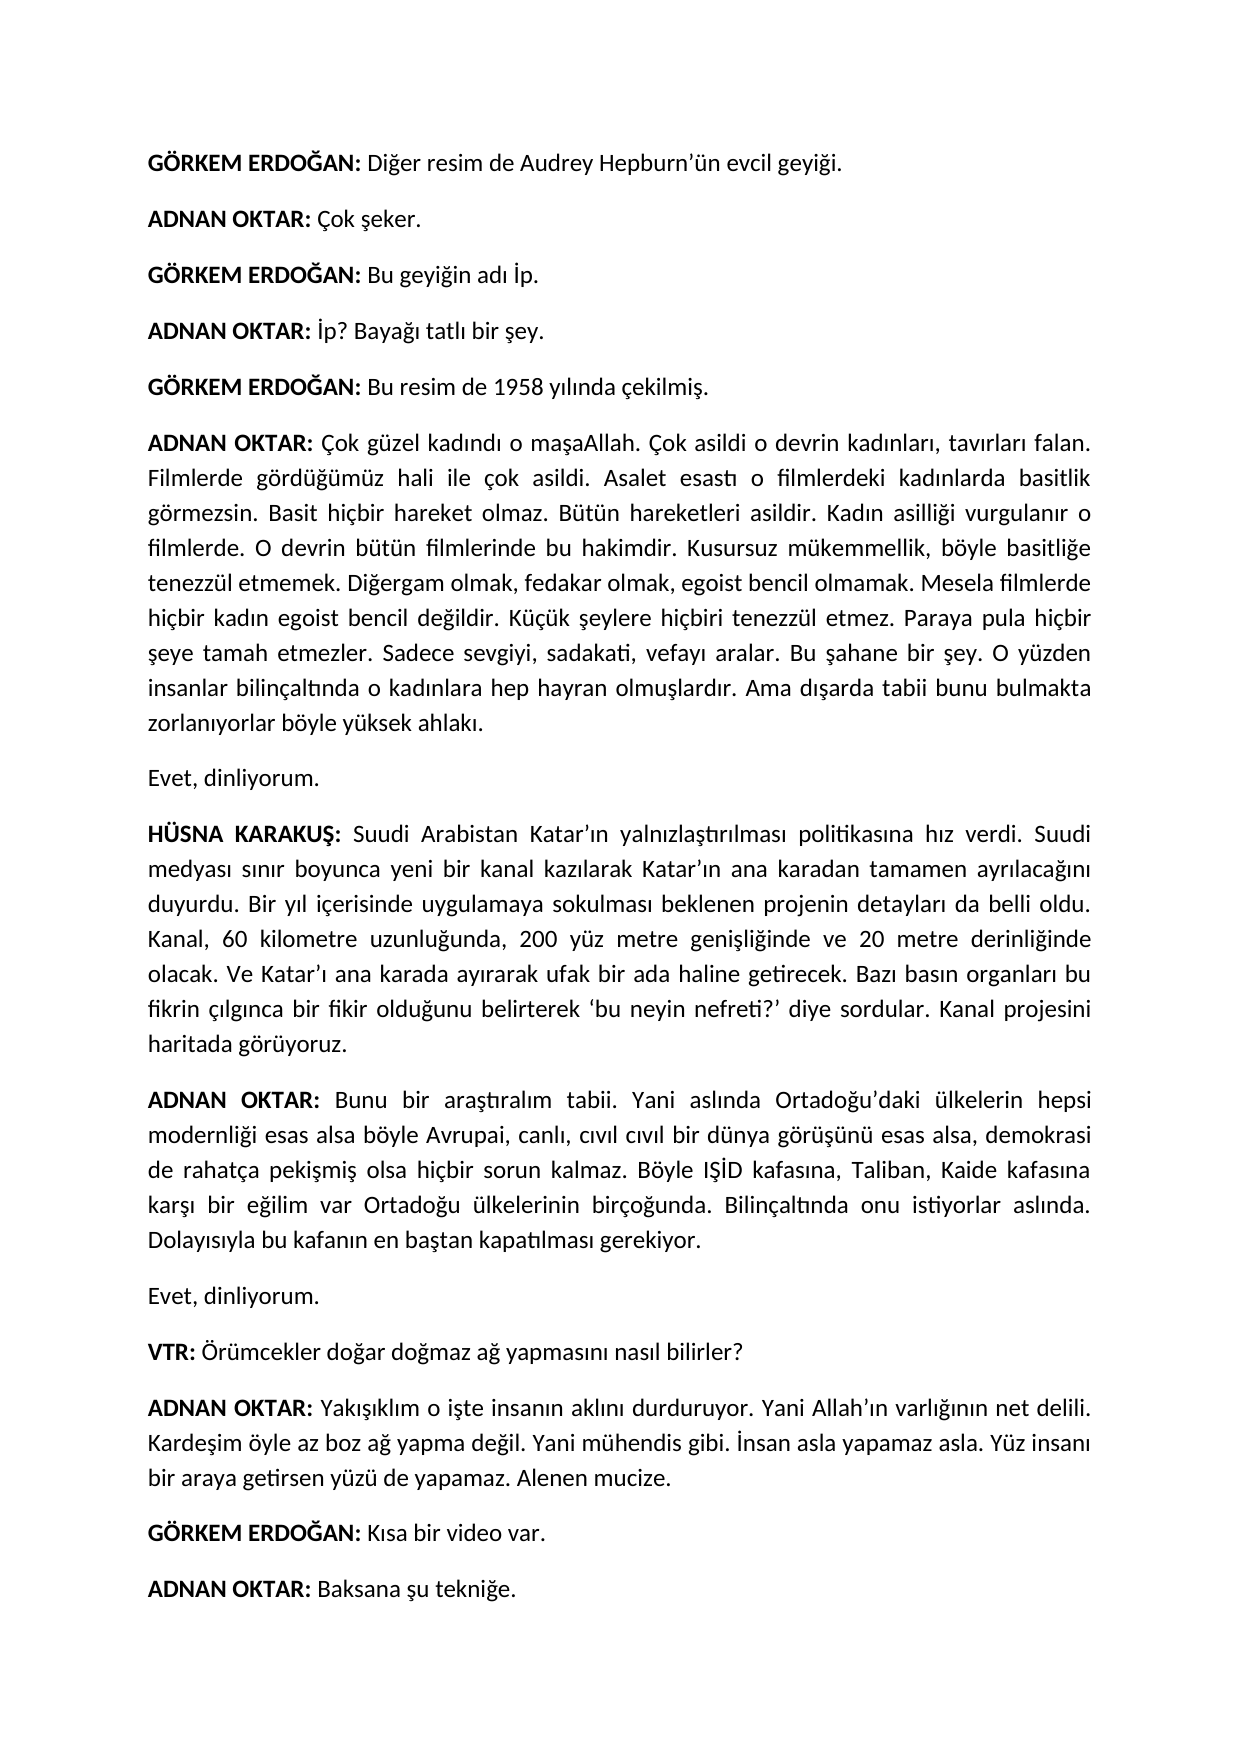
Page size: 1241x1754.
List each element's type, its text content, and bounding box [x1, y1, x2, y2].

text Evet, dinliyorum. [148, 763, 1093, 793]
text GÖRKEM ERDOĞAN: Diğer resim de Audrey Hepburn’ün evcil geyiği. [148, 148, 1093, 178]
text VTR: Örümcekler doğar doğmaz ağ yapmasını nasıl bilirler? [148, 1336, 1093, 1366]
text ADNAN OKTAR: Baksana şu tekniğe. [148, 1573, 1093, 1604]
text GÖRKEM ERDOĞAN: Bu geyiğin adı İp. [148, 259, 1093, 290]
text ADNAN OKTAR: Bunu bir araştıralım tabii. Yani aslında Ortadoğu’daki ülkelerin hepsi modernliği esas alsa böyle Avrupai, canlı, cıvıl cıvıl bir dünya görüşünü esas alsa, demokrasi de rahatça pekişmiş olsa hiçbir sorun kalmaz. Böyle IŞİD kafasına, Taliban, Kaide kafasına karşı bir eğilim var Ortadoğu ülkelerinin birçoğunda. Bilinçaltında onu istiyorlar aslında. Dolayısıyla bu kafanın en baştan kapatılması gerekiyor. [148, 1084, 1093, 1255]
text ADNAN OKTAR: Yakışıklım o işte insanın aklını durduruyor. Yani Allah’ın varlığının net delili. Kardeşim öyle az boz ağ yapma değil. Yani mühendis gibi. İnsan asla yapamaz asla. Yüz insanı bir araya getirsen yüzü de yapamaz. Alenen mucize. [148, 1392, 1093, 1492]
text ADNAN OKTAR: Çok şeker. [148, 203, 1093, 234]
text Evet, dinliyorum. [148, 1280, 1093, 1311]
text GÖRKEM ERDOĞAN: Kısa bir video var. [148, 1518, 1093, 1548]
text ADNAN OKTAR: İp? Bayağı tatlı bir şey. [148, 315, 1093, 346]
text GÖRKEM ERDOĞAN: Bu resim de 1958 yılında çekilmiş. [148, 371, 1093, 401]
text ADNAN OKTAR: Çok güzel kadındı o maşaAllah. Çok asildi o devrin kadınları, tavırları falan. Filmlerde gördüğümüz hali ile çok asildi. Asalet esastı o filmlerdeki kadınlarda basitlik görmezsin. Basit hiçbir hareket olmaz. Bütün hareketleri asildir. Kadın asilliği vurgulanır o filmlerde. O devrin bütün filmlerinde bu hakimdir. Kusursuz mükemmellik, böyle basitliğe tenezzül etmemek. Diğergam olmak, fedakar olmak, egoist bencil olmamak. Mesela filmlerde hiçbir kadın egoist bencil değildir. Küçük şeylere hiçbiri tenezzül etmez. Paraya pula hiçbir şeye tamah etmezler. Sadece sevgiyi, sadakati, vefayı aralar. Bu şahane bir şey. O yüzden insanlar bilinçaltında o kadınlara hep hayran olmuşlardır. Ama dışarda tabii bunu bulmakta zorlanıyorlar böyle yüksek ahlakı. [148, 427, 1093, 737]
text HÜSNA KARAKUŞ: Suudi Arabistan Katar’ın yalnızlaştırılması politikasına hız verdi. Suudi medyası sınır boyunca yeni bir kanal kazılarak Katar’ın ana karadan tamamen ayrılacağını duyurdu. Bir yıl içerisinde uygulamaya sokulması beklenen projenin detayları da belli oldu. Kanal, 60 kilometre uzunluğunda, 200 yüz metre genişliğinde ve 20 metre derinliğinde olacak. Ve Katar’ı ana karada ayırarak ufak bir ada haline getirecek. Bazı basın organları bu fikrin çılgınca bir fikir olduğunu belirterek ‘bu neyin nefreti?’ diye sordular. Kanal projesini haritada görüyoruz. [148, 818, 1093, 1059]
